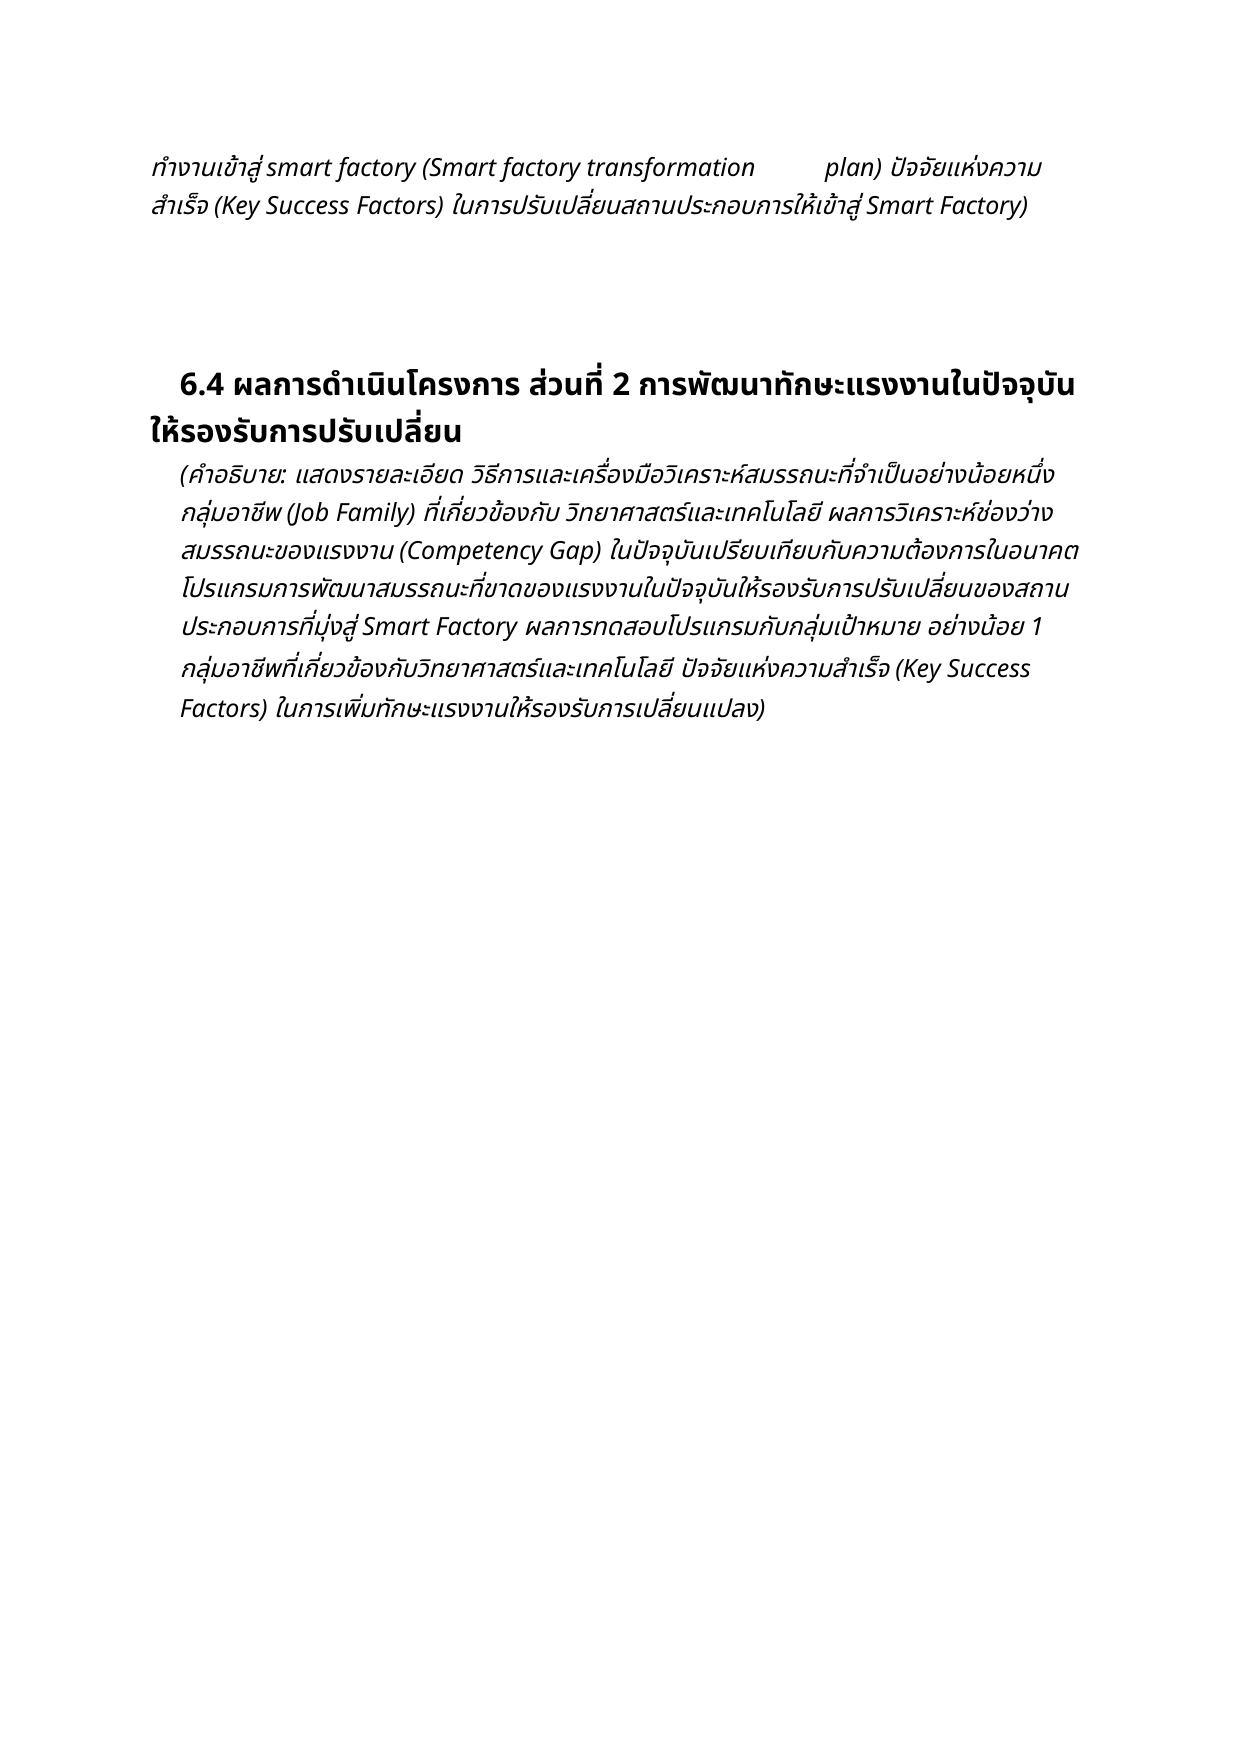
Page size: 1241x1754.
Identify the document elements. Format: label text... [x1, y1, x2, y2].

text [150, 150, 1090, 226]
text 6.4 ผลการดำเนินโครงการ ส่วนที่ 2 การพัฒนาทักษะแรงงานในปัจจุบันให้รองรับการปรับเปลี่ยน [150, 362, 1090, 457]
text (คำอธิบาย: แสดงรายละเอียด วิธีการและเครื่องมือวิเคราะห์สมรรถนะที่จำเป็นอย่างน้อยหนึ่งกลุ่มอาชีพ (Job Family) ที่เกี่ยวข้องกับ วิทยาศาสตร์และเทคโนโลยี ผลการวิเคราะห์ช่องว่างสมรรถนะของแรงงาน (Competency Gap) ในปัจจุบันเปรียบเทียบกับความต้องการในอนาคต โปรแกรมการพัฒนาสมรรถนะที่ขาดของแรงงานในปัจจุบันให้รองรับการปรับเปลี่ยนของสถานประกอบการที่มุ่งสู่ Smart Factory ผลการทดสอบโปรแกรมกับกลุ่มเป้าหมาย อย่างน้อย 1 กลุ่มอาชีพที่เกี่ยวข้องกับวิทยาศาสตร์และเทคโนโลยี ปัจจัยแห่งความสำเร็จ (Key Success Factors) ในการเพิ่มทักษะแรงงานให้รองรับการเปลี่ยนแปลง) [179, 457, 1090, 729]
